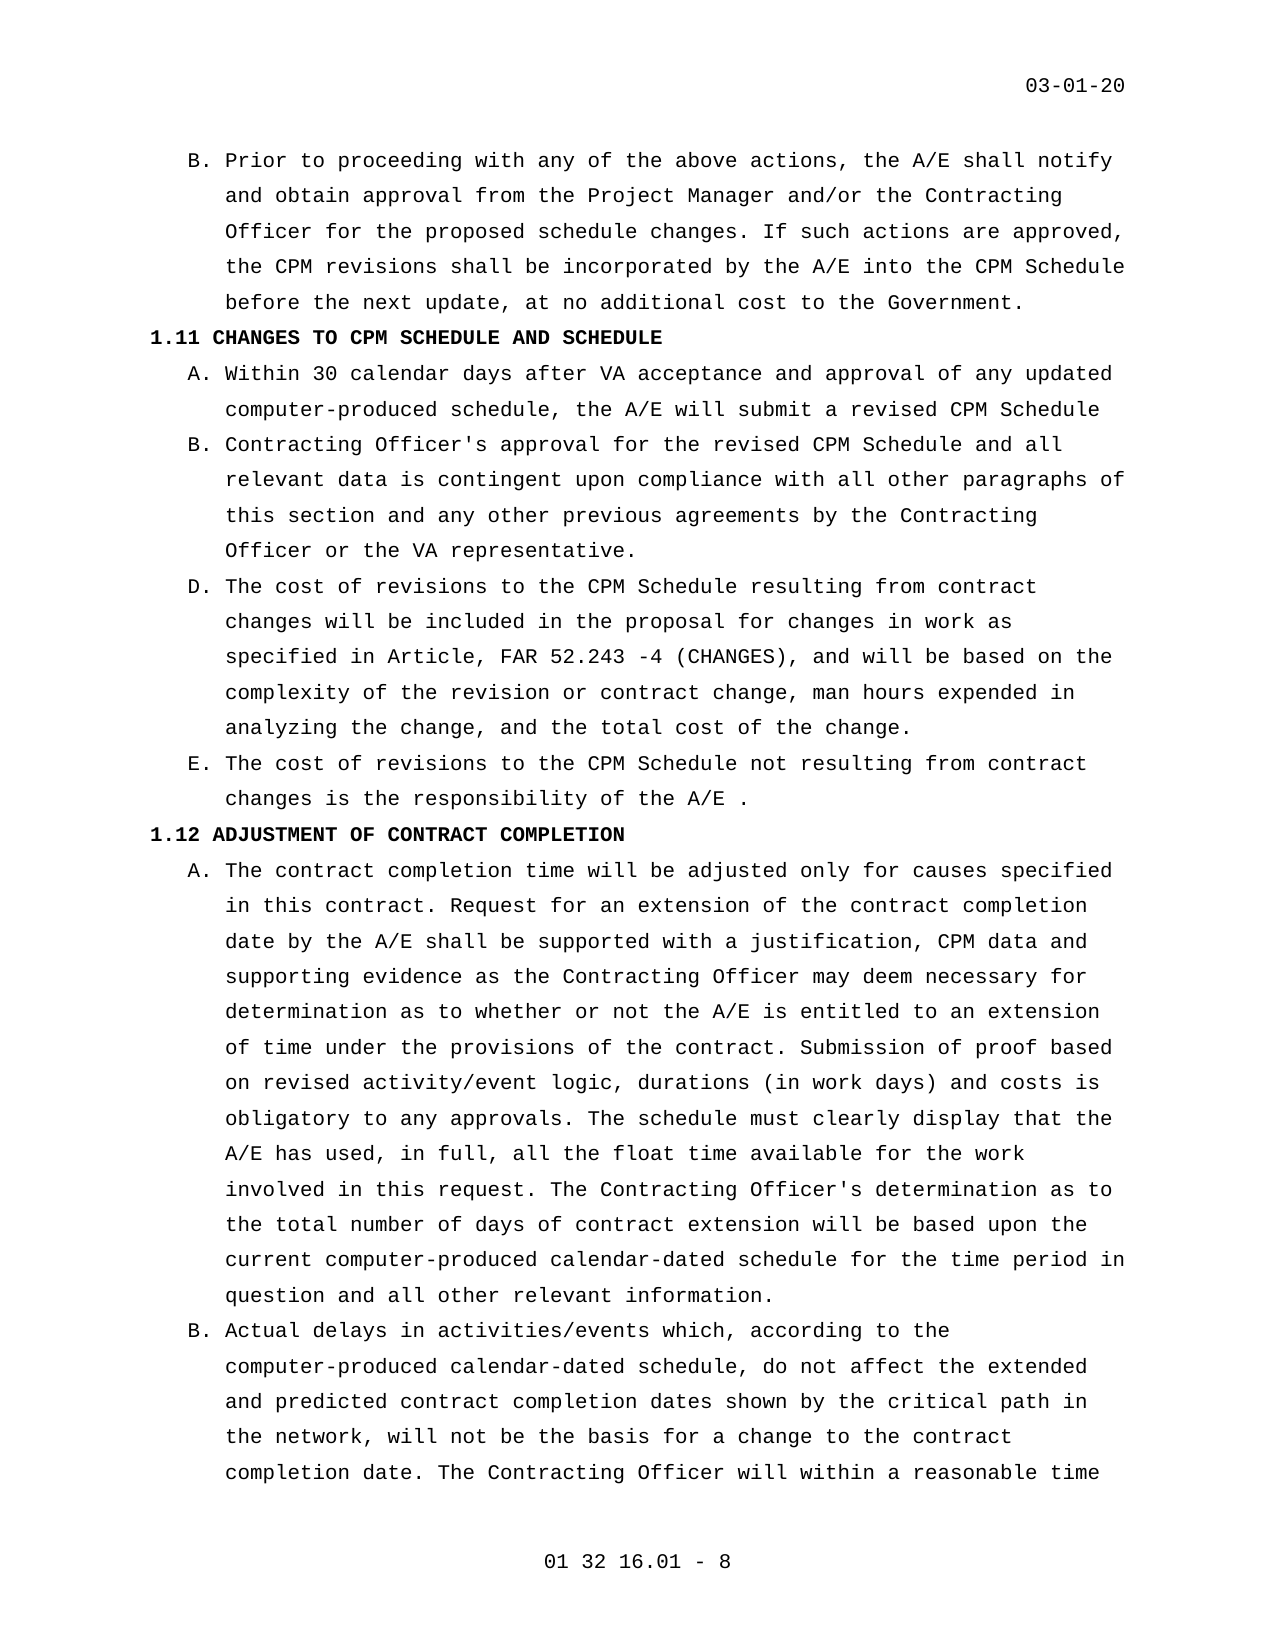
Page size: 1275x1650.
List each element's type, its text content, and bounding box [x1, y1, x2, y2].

text A. The contract completion time will be adjusted only for causes specified in this contract. Request for an extension of the contract completion date by the A/E shall be supported with a justification, CPM data and supporting evidence as the Contracting Officer may deem necessary for determination as to whether or not the A/E is entitled to an extension of time under the provisions of the contract. Submission of proof based on revised activity/event logic, durations (in work days) and costs is obligatory to any approvals. The schedule must clearly display that the A/E has used, in full, all the float time available for the work involved in this request. The Contracting Officer's determination as to the total number of days of contract extension will be based upon the current computer-produced calendar-dated schedule for the time period in question and all other relevant information. [187, 860, 1125, 1308]
text 1.11 CHANGES TO CPM SCHEDULE AND SCHEDULE [150, 327, 1125, 351]
text E. The cost of revisions to the CPM Schedule not resulting from contract changes is the responsibility of the A/E . [187, 753, 1125, 812]
text B. Prior to proceeding with any of the above actions, the A/E shall notify and obtain approval from the Project Manager and/or the Contracting Officer for the proposed schedule changes. If such actions are approved, the CPM revisions shall be incorporated by the A/E into the CPM Schedule before the next update, at no additional cost to the Government. [187, 150, 1125, 315]
text A. Within 30 calendar days after VA acceptance and approval of any updated computer-produced schedule, the A/E will submit a revised CPM Schedule [187, 363, 1125, 422]
text B. Contracting Officer's approval for the revised CPM Schedule and all relevant data is contingent upon compliance with all other paragraphs of this section and any other previous agreements by the Contracting Officer or the VA representative. [187, 434, 1125, 564]
text 1.12 ADJUSTMENT OF CONTRACT COMPLETION [150, 824, 1125, 847]
text D. The cost of revisions to the CPM Schedule resulting from contract changes will be included in the proposal for changes in work as specified in Article, FAR 52.243 -4 (CHANGES), and will be based on the complexity of the revision or contract change, man hours expended in analyzing the change, and the total cost of the change. [187, 576, 1125, 741]
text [187, 1320, 1125, 1486]
